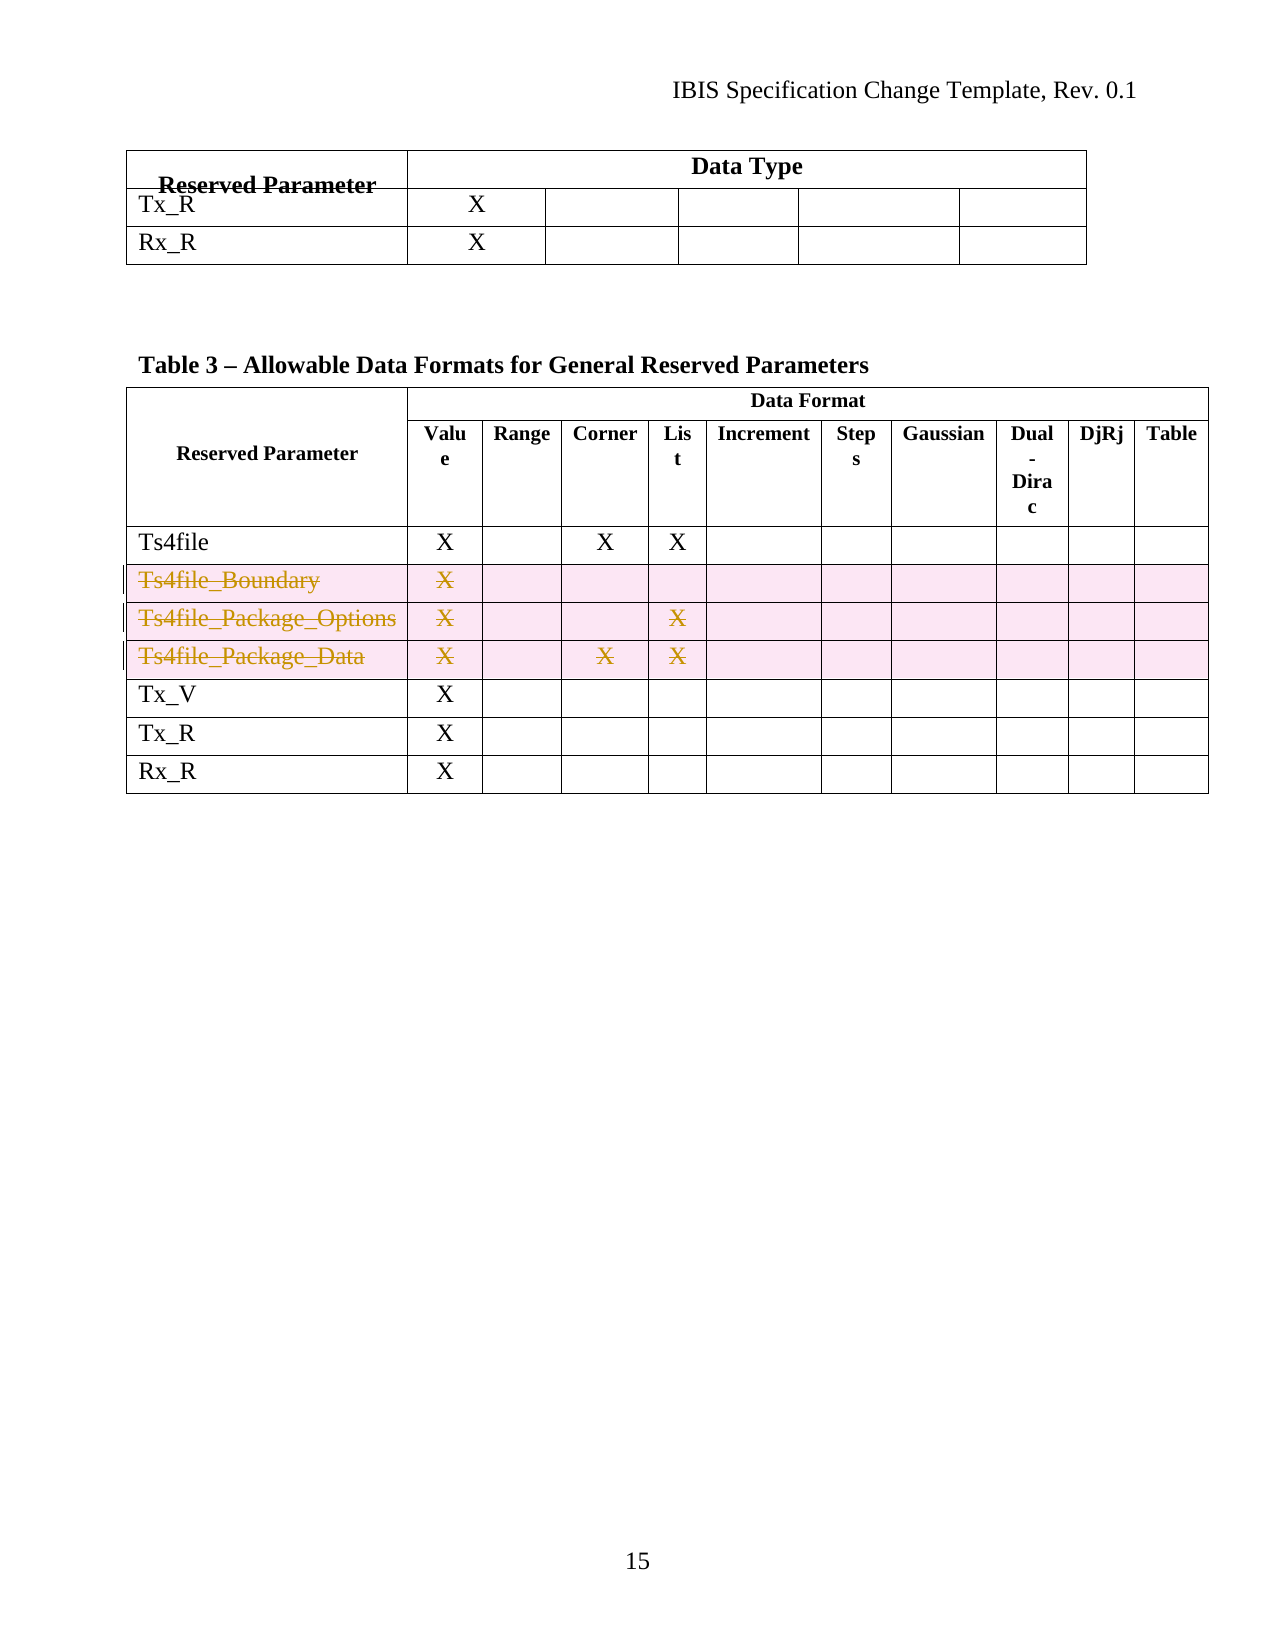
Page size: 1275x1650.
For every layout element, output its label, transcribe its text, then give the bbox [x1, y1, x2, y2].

table_cell X [408, 227, 545, 264]
table_cell [1135, 680, 1208, 717]
table_cell Tx_R [127, 189, 407, 226]
table_cell Steps [822, 421, 891, 526]
table_cell Ts4file [127, 527, 407, 564]
table_cell [707, 527, 821, 564]
table_cell X [408, 718, 482, 755]
table_cell Range [483, 421, 561, 526]
table_cell List [649, 421, 706, 526]
table_cell [1135, 756, 1208, 793]
table_cell [997, 718, 1068, 755]
table_cell [562, 756, 648, 793]
table_cell [1069, 680, 1134, 717]
table_cell [1069, 527, 1134, 564]
table_cell [997, 680, 1068, 717]
table_cell [1069, 756, 1134, 793]
table_cell [822, 756, 891, 793]
table_cell [960, 189, 1086, 226]
table_cell [707, 718, 821, 755]
table_cell X [408, 189, 545, 226]
table_cell [483, 680, 561, 717]
table_cell Increment [707, 421, 821, 526]
table_cell [679, 189, 798, 226]
table_cell Table [1135, 421, 1208, 526]
table_cell [483, 718, 561, 755]
table_cell X [408, 680, 482, 717]
table_header Reserved Parameter [127, 151, 407, 188]
table_cell [483, 527, 561, 564]
table_cell [483, 756, 561, 793]
table_cell Tx_V [127, 680, 407, 717]
table_cell [822, 680, 891, 717]
table_cell [892, 680, 996, 717]
table_cell [562, 718, 648, 755]
table_cell X [408, 756, 482, 793]
table_header Reserved Parameter [127, 388, 407, 526]
table_cell [1135, 527, 1208, 564]
table_cell [649, 680, 706, 717]
table_cell Corner [562, 421, 648, 526]
table_cell [649, 756, 706, 793]
table_cell [799, 227, 959, 264]
table_cell Rx_R [127, 227, 407, 264]
table_cell [892, 527, 996, 564]
table_cell X [408, 527, 482, 564]
table_cell [997, 756, 1068, 793]
table_cell [679, 227, 798, 264]
table_header Data Type [408, 151, 1086, 188]
table_cell [822, 527, 891, 564]
table_cell [707, 756, 821, 793]
table_cell [707, 680, 821, 717]
table_cell [892, 756, 996, 793]
table_cell Tx_R [127, 718, 407, 755]
table_cell X [649, 527, 706, 564]
table_cell [562, 680, 648, 717]
table_cell [997, 527, 1068, 564]
table_cell [546, 227, 678, 264]
table_cell [822, 718, 891, 755]
table_cell X [562, 527, 648, 564]
table_cell [892, 718, 996, 755]
table_cell Gaussian [892, 421, 996, 526]
table_header Data Format [408, 388, 1208, 420]
table_cell [960, 227, 1086, 264]
table_cell [1135, 718, 1208, 755]
table_cell Value [408, 421, 482, 526]
table_cell DjRj [1069, 421, 1134, 526]
table_cell [649, 718, 706, 755]
table_cell [546, 189, 678, 226]
table_cell Rx_R [127, 756, 407, 793]
text Table 3 – Allowable Data Formats for General Reserved Parameters [138, 350, 1137, 378]
table_cell [1069, 718, 1134, 755]
table_cell [799, 189, 959, 226]
table_cell Dual-Dirac [997, 421, 1068, 526]
